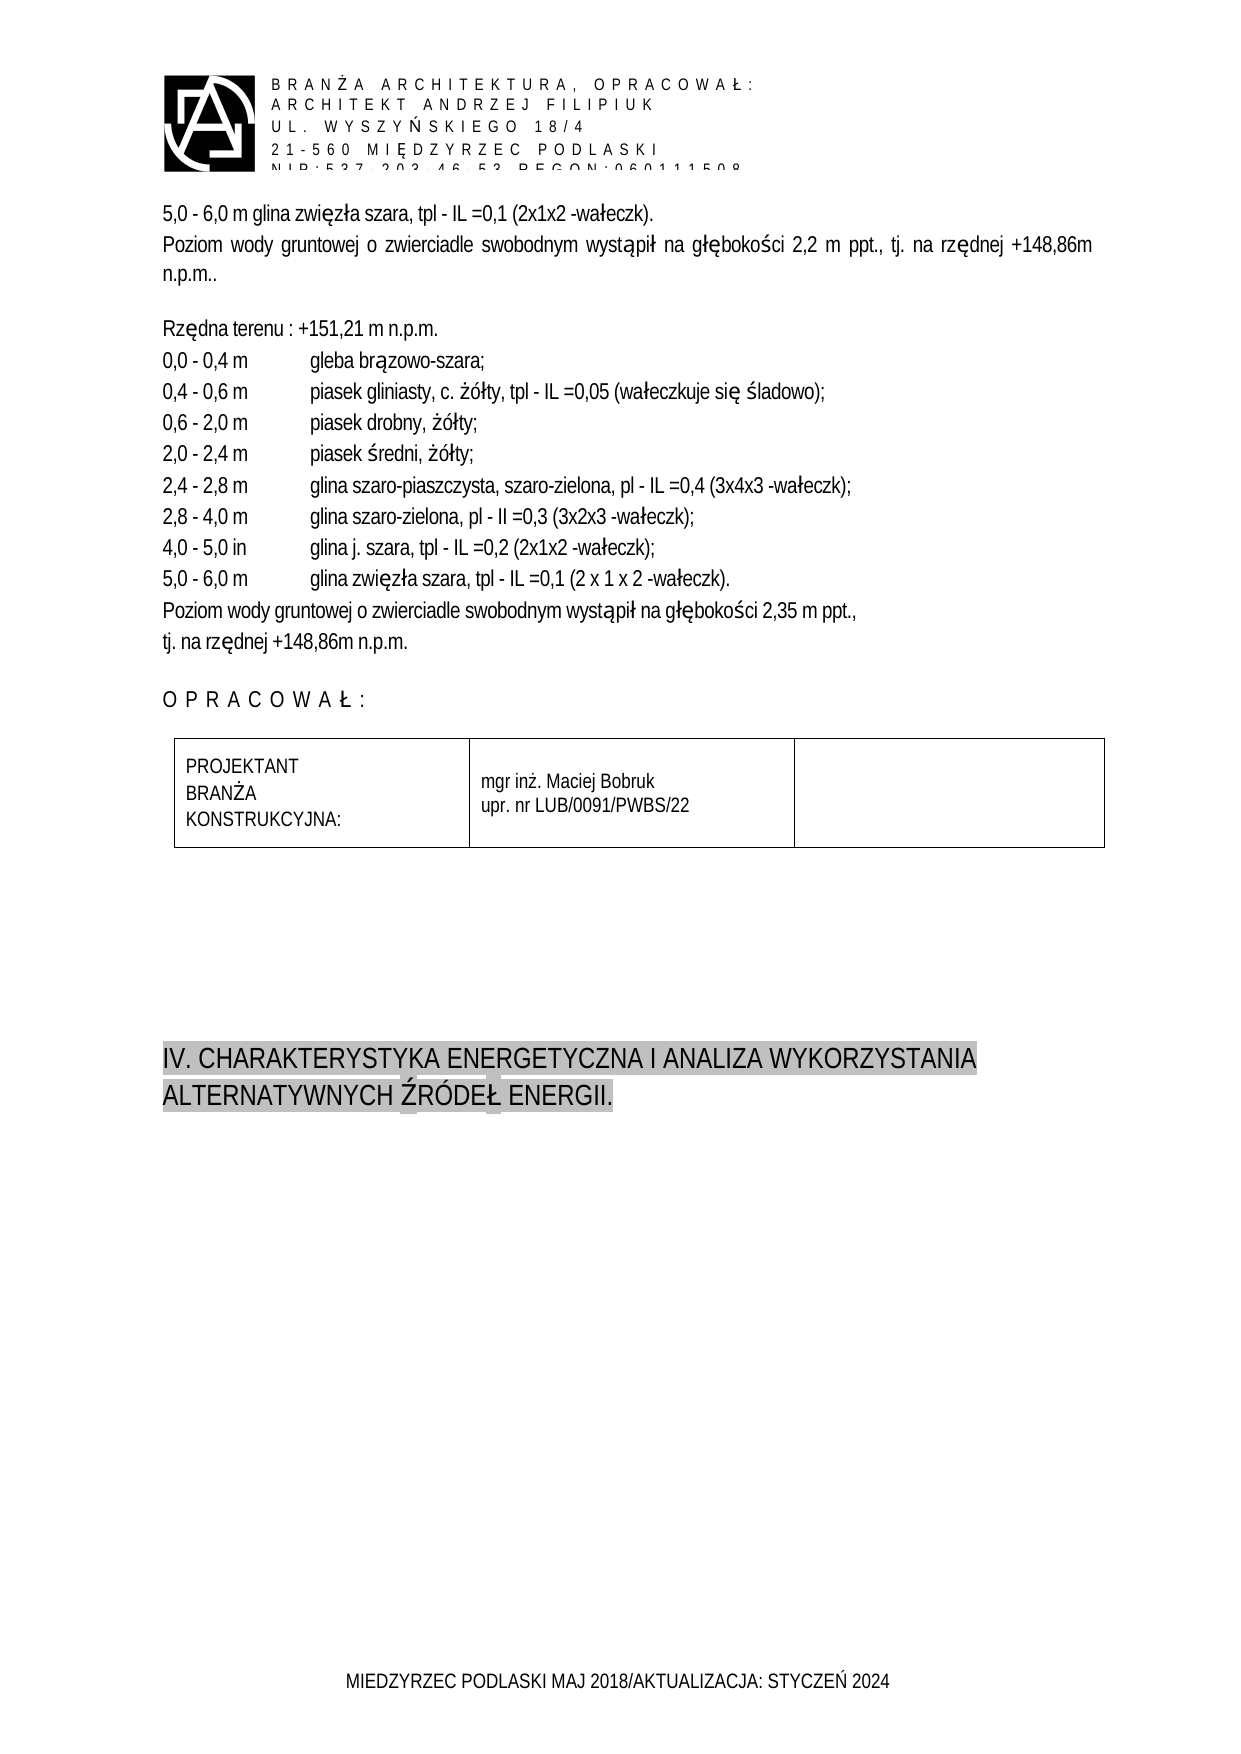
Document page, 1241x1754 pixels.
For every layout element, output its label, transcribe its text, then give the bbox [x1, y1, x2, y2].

text Poziom wody gruntowej o zwierciadle swobodnym wystąpił na głębokości 2,2 m ppt., tj. na rzędnej +148,86m n.p.m.. [162, 228, 1092, 286]
table_header PROJEKTANT BRANŻA KONSTRUKCYJNA: [175, 739, 469, 847]
text 0,0 - 0,4 m gleba brązowo-szara; [162, 344, 1092, 375]
table_header [795, 739, 1104, 847]
text 5,0 - 6,0 m glina zwięzła szara, tpl - IL =0,1 (2x1x2 -wałeczk). [162, 197, 1092, 228]
text 5,0 - 6,0 m glina zwięzła szara, tpl - IL =0,1 (2 x 1 x 2 -wałeczk). [162, 562, 1092, 594]
text Rzędna terenu : +151,21 m n.p.m. [162, 312, 1092, 344]
text 4,0 - 5,0 in glina j. szara, tpl - IL =0,2 (2x1x2 -wałeczk); [162, 531, 1092, 562]
text 0,6 - 2,0 m piasek drobny, żółty; [162, 406, 1092, 437]
text IV. CHARAKTERYSTYKA ENERGETYCZNA I ANALIZA WYKORZYSTANIA ALTERNATYWNYCH ŹRÓDEŁ ENERGII. [162, 1041, 400, 1104]
text 2,4 - 2,8 m glina szaro-piaszczysta, szaro-zielona, pl - IL =0,4 (3x4x3 -wałeczk); [162, 469, 1092, 500]
table_header mgr inż. Maciej Bobruk upr. nr LUB/0091/PWBS/22 [470, 739, 794, 847]
text Poziom wody gruntowej o zwierciadle swobodnym wystąpił na głębokości 2,35 m ppt., [162, 594, 1092, 625]
text 0,4 - 0,6 m piasek gliniasty, c. żółty, tpl - IL =0,05 (wałeczkuje się śladowo); [162, 375, 1092, 406]
text OPRACOWAŁ: [162, 682, 1092, 714]
text IV. CHARAKTERYSTYKA ENERGETYCZNA I ANALIZA WYKORZYSTANIA ALTERNATYWNYCH ŹRÓDEŁ ENERGII. [501, 1041, 1092, 1114]
text tj. na rzędnej +148,86m n.p.m. [162, 625, 1092, 656]
text 2,8 - 4,0 m glina szaro-zielona, pl - II =0,3 (3x2x3 -wałeczk); [162, 500, 1092, 531]
text 2,0 - 2,4 m piasek średni, żółty; [162, 437, 1092, 469]
